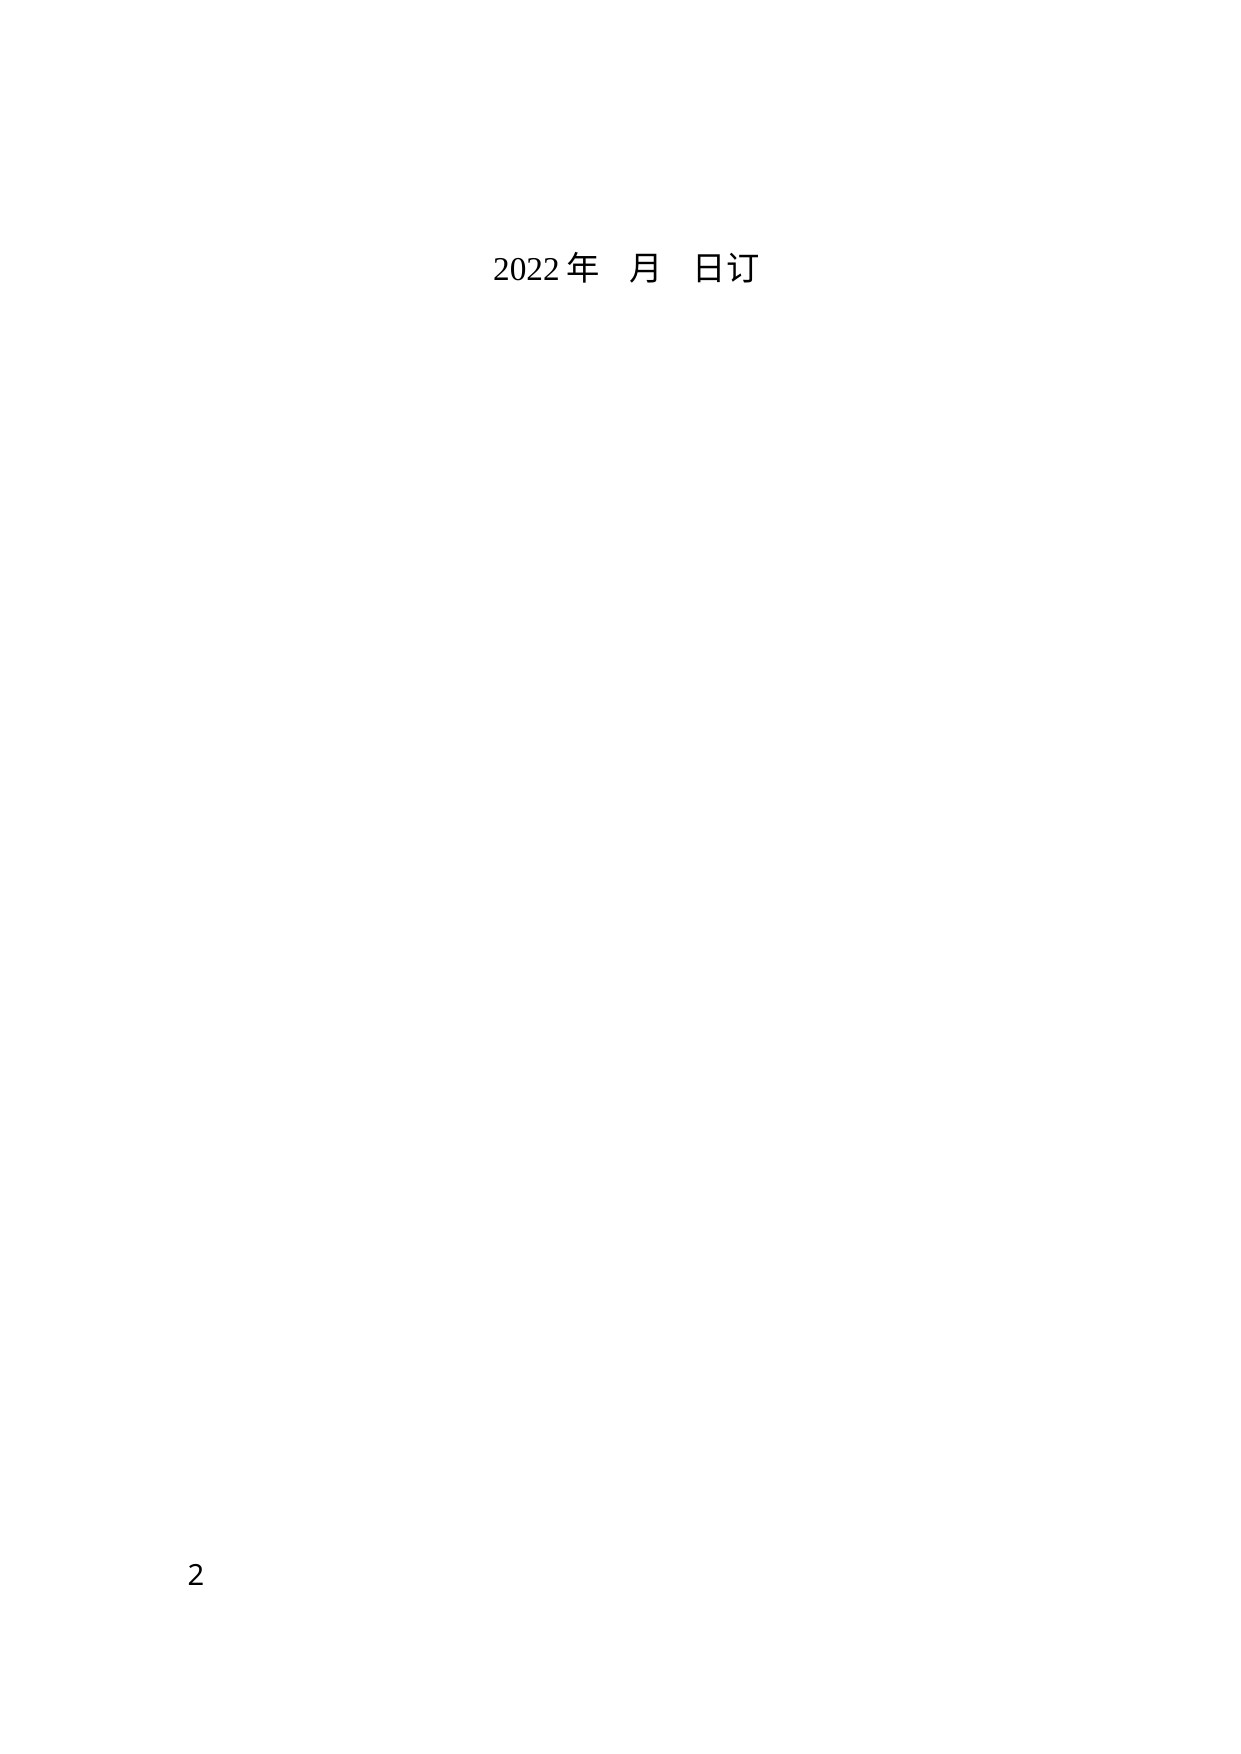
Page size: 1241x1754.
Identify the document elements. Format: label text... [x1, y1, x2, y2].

text 2022年 月 日订 [165, 233, 1087, 298]
